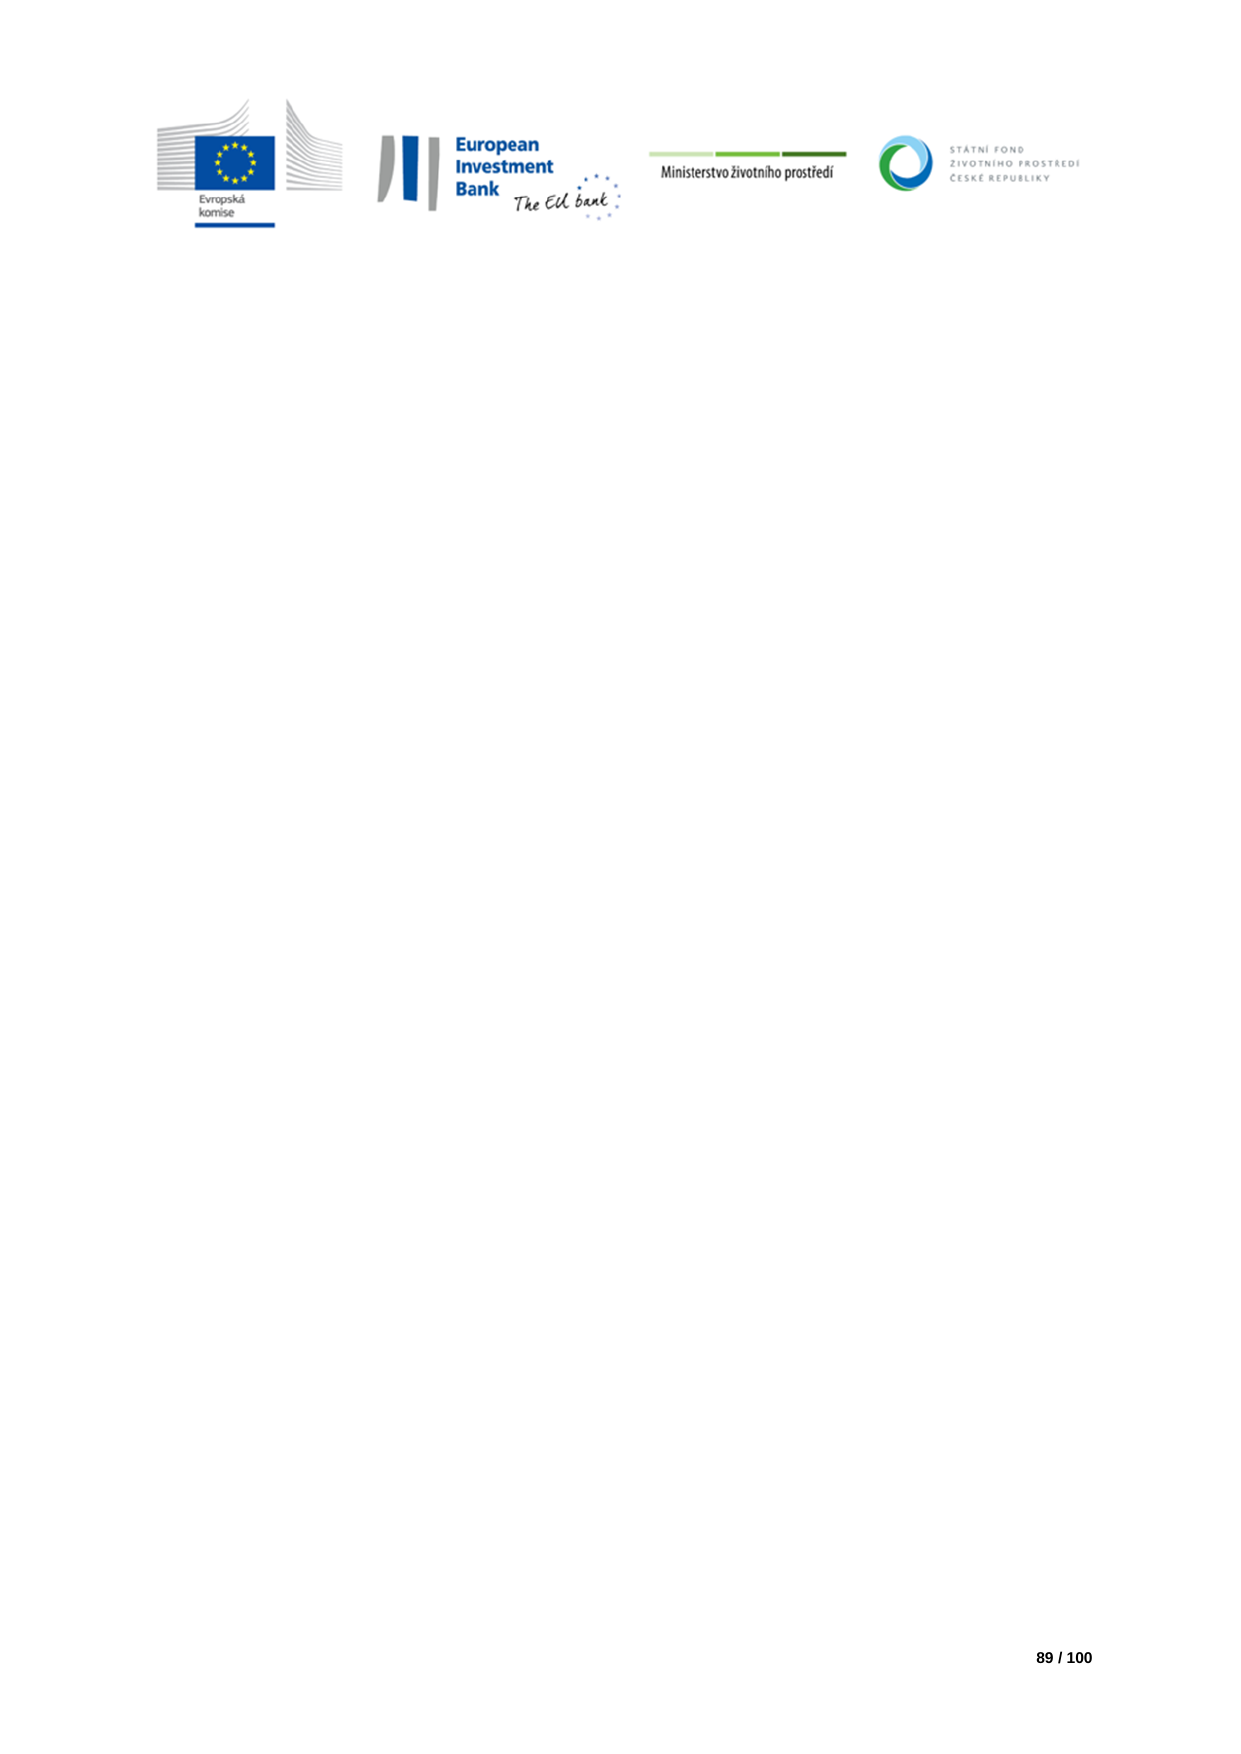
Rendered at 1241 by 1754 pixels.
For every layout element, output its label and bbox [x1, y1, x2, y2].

picture [147, 87, 1093, 235]
